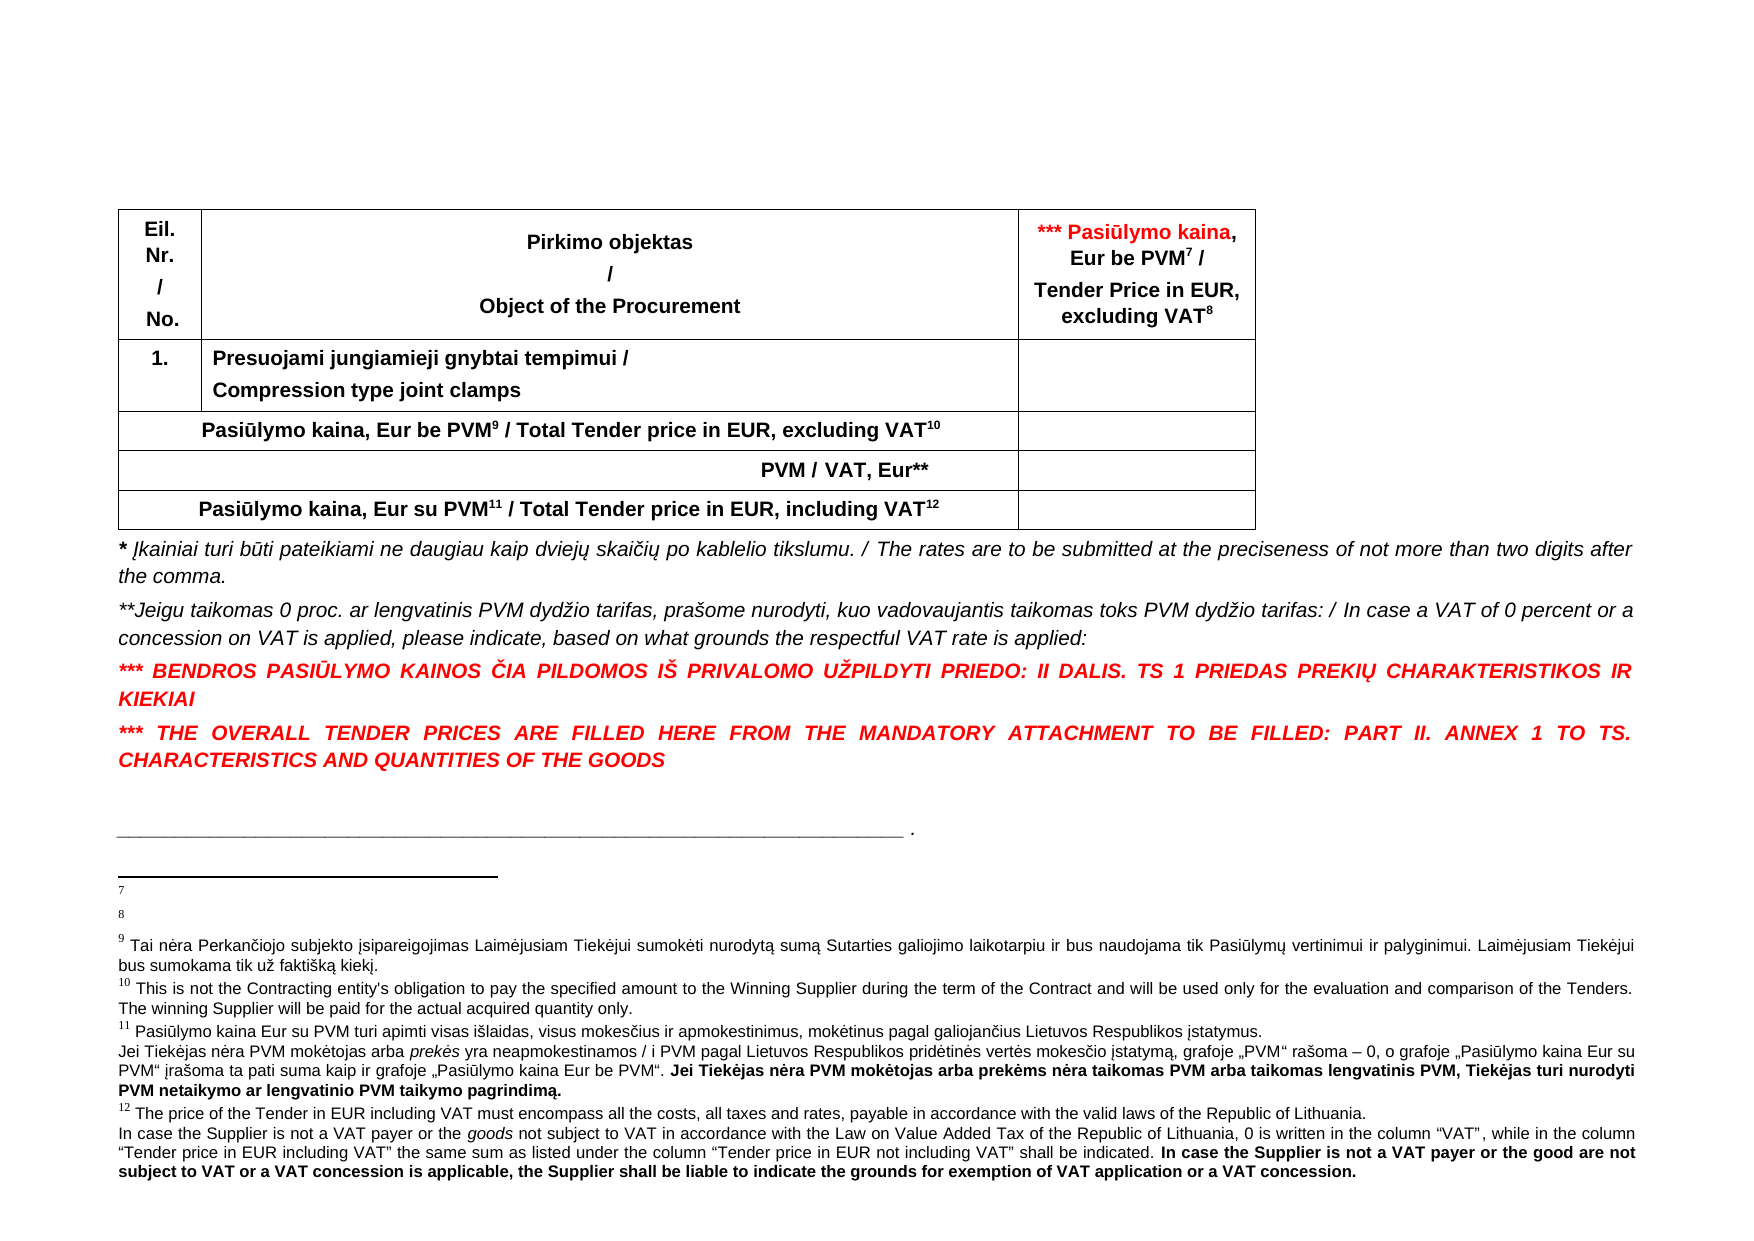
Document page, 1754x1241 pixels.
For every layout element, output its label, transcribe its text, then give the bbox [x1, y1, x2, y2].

table_cell [1019, 491, 1255, 529]
table_cell Pasiūlymo kaina, Eur be PVM / Total Tender price in EUR, excluding VAT [119, 412, 1018, 450]
table_cell [1019, 412, 1255, 450]
table_cell [1019, 451, 1255, 490]
table_cell [1019, 340, 1255, 411]
text *** THE OVERALL TENDER PRICES ARE FILLED HERE FROM THE MANDATORY ATTACHMENT TO BE FILLED: PART II. ANNEX 1 TO TS. CHARACTERISTICS AND QUANTITIES OF THE GOODS [118, 720, 1636, 772]
table_header *** Pasiūlymo kaina, Eur be PVM / Tender Price in EUR, excluding VAT [1019, 210, 1255, 339]
table_cell Presuojami jungiamieji gnybtai tempimui / Compression type joint clamps [202, 340, 1018, 411]
text * Įkainiai turi būti pateikiami ne daugiau kaip dviejų skaičių po kablelio tikslumu. / The rates are to be submitted at the preciseness of not more than two digits after the comma. [118, 537, 1636, 588]
text **Jeigu taikomas 0 proc. ar lengvatinis PVM dydžio tarifas, prašome nurodyti, kuo vadovaujantis taikomas toks PVM dydžio tarifas: / In case a VAT of 0 percent or a concession on VAT is applied, please indicate, based on what grounds the respectful VAT rate is applied: [118, 598, 1636, 649]
table_header Pirkimo objektas / Object of the Procurement [202, 210, 1018, 339]
text ____________________________________________________________________ . [118, 815, 1636, 839]
table_header Eil. Nr. / No. [119, 210, 201, 339]
text *** BENDROS PASIŪLYMO KAINOS ČIA PILDOMOS IŠ PRIVALOMO UŽPILDYTI PRIEDO: II DALIS. TS 1 PRIEDAS PREKIŲ CHARAKTERISTIKOS IR KIEKIAI [118, 659, 1636, 711]
table_cell PVM / VAT, Eur** [119, 451, 1018, 490]
table_cell Pasiūlymo kaina, Eur su PVM / Total Tender price in EUR, including VAT [119, 491, 1018, 529]
table_cell 1. [119, 340, 201, 411]
